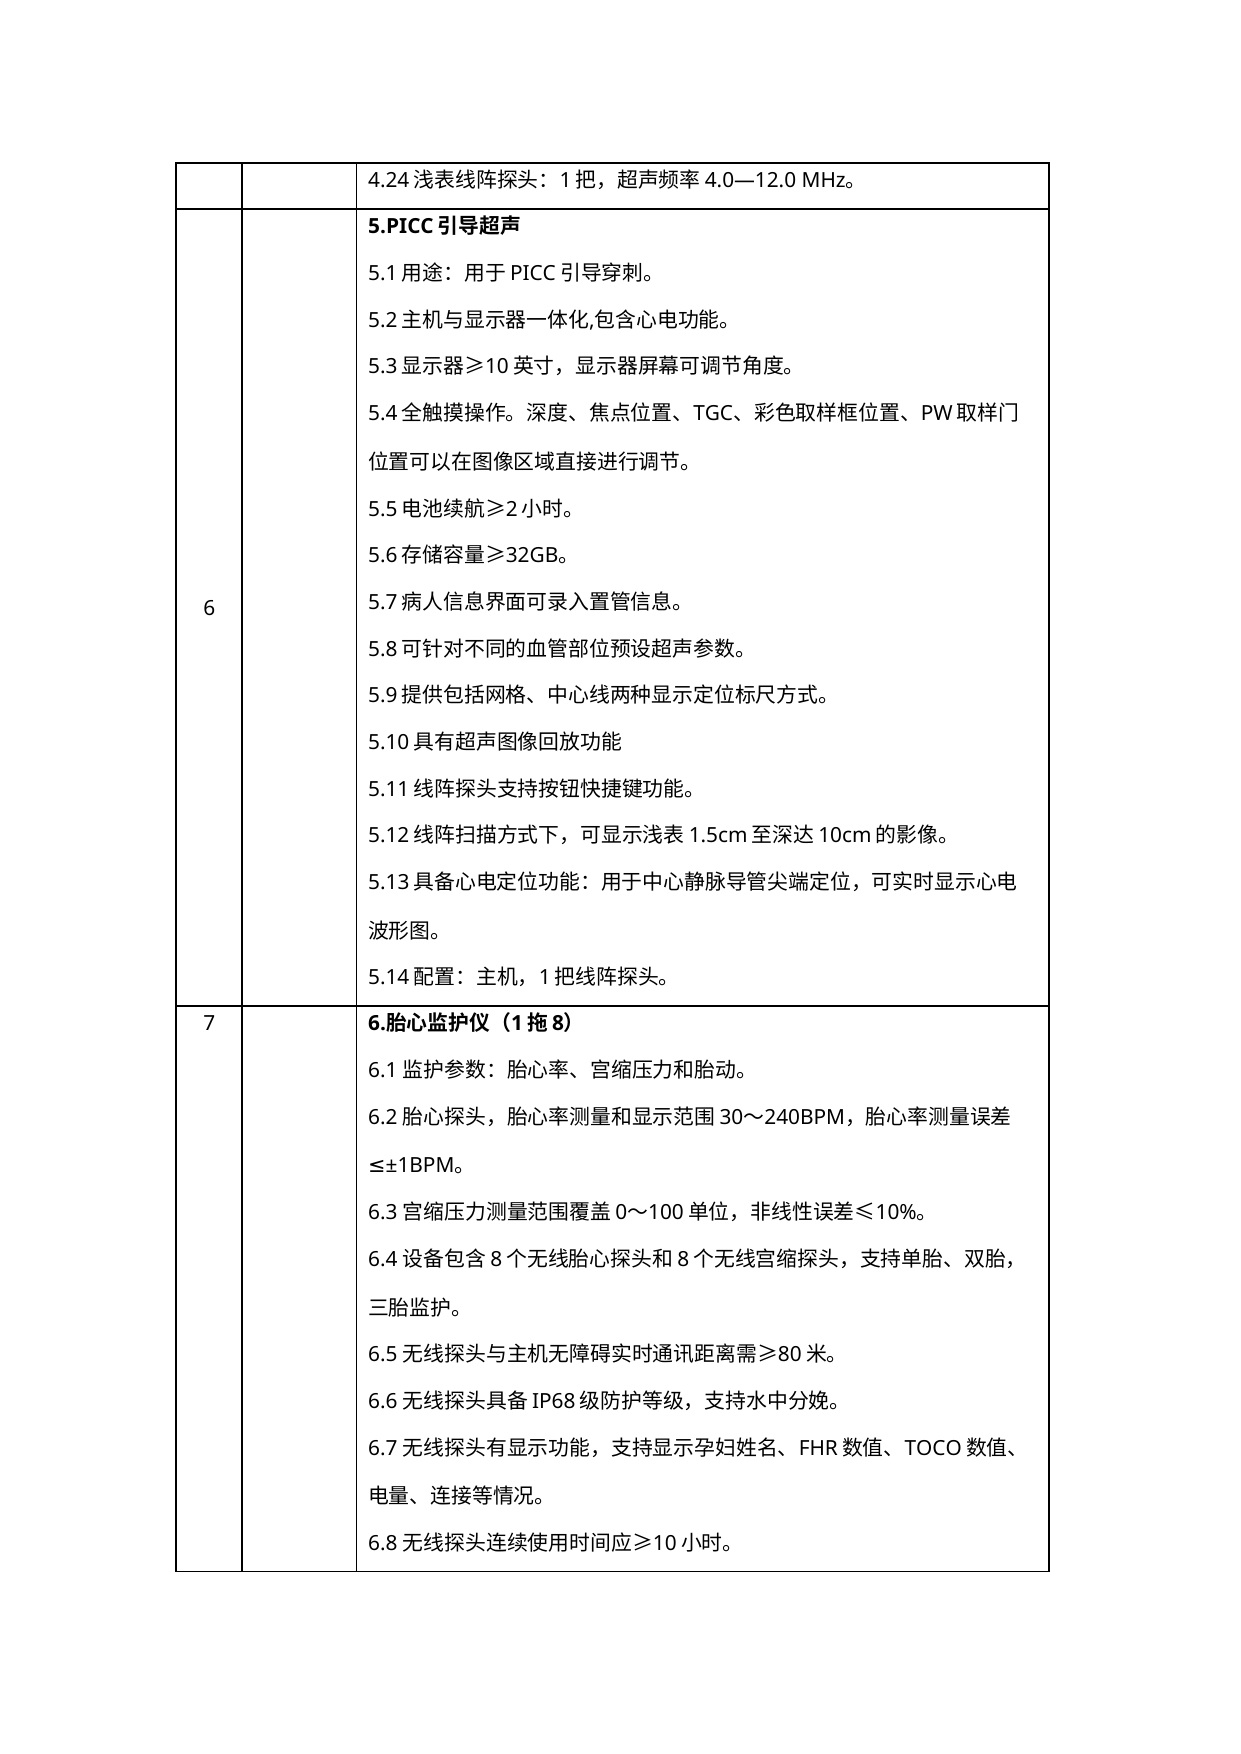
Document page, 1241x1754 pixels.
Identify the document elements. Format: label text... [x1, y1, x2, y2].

table_cell 6 [177, 210, 241, 1005]
table_cell [243, 164, 356, 208]
table_cell 7 [177, 1007, 241, 1571]
table_cell 5.PICC引导超声 5.1用途：用于PICC引导穿刺。 5.2主机与显示器一体化,包含心电功能。 5.3显示器≥10英寸，显示器屏幕可调节角度。 5.4全触摸操作。深度、焦点位置、TGC、彩色取样框位置、PW取样门位置可以在图像区域直接进行调节。 5.5电池续航≥2小时。 5.6存储容量≥32GB。 5.7病人信息界面可录入置管信息。 5.8可针对不同的血管部位预设超声参数。 5.9提供包括网格、中心线两种显示定位标尺方式。 5.10具有超声图像回放功能 5.11线阵探头支持按钮快捷键功能。 5.12线阵扫描方式下，可显示浅表1.5cm至深达10cm的影像。 5.13具备心电定位功能：用于中心静脉导管尖端定位，可实时显示心电波形图。 5.14配置：主机，1把线阵探头。 [357, 210, 1048, 1005]
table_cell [357, 164, 1048, 208]
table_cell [357, 1007, 1048, 1571]
table_cell 5 [177, 164, 241, 208]
table_cell [243, 1007, 356, 1571]
table_cell [243, 210, 356, 1005]
